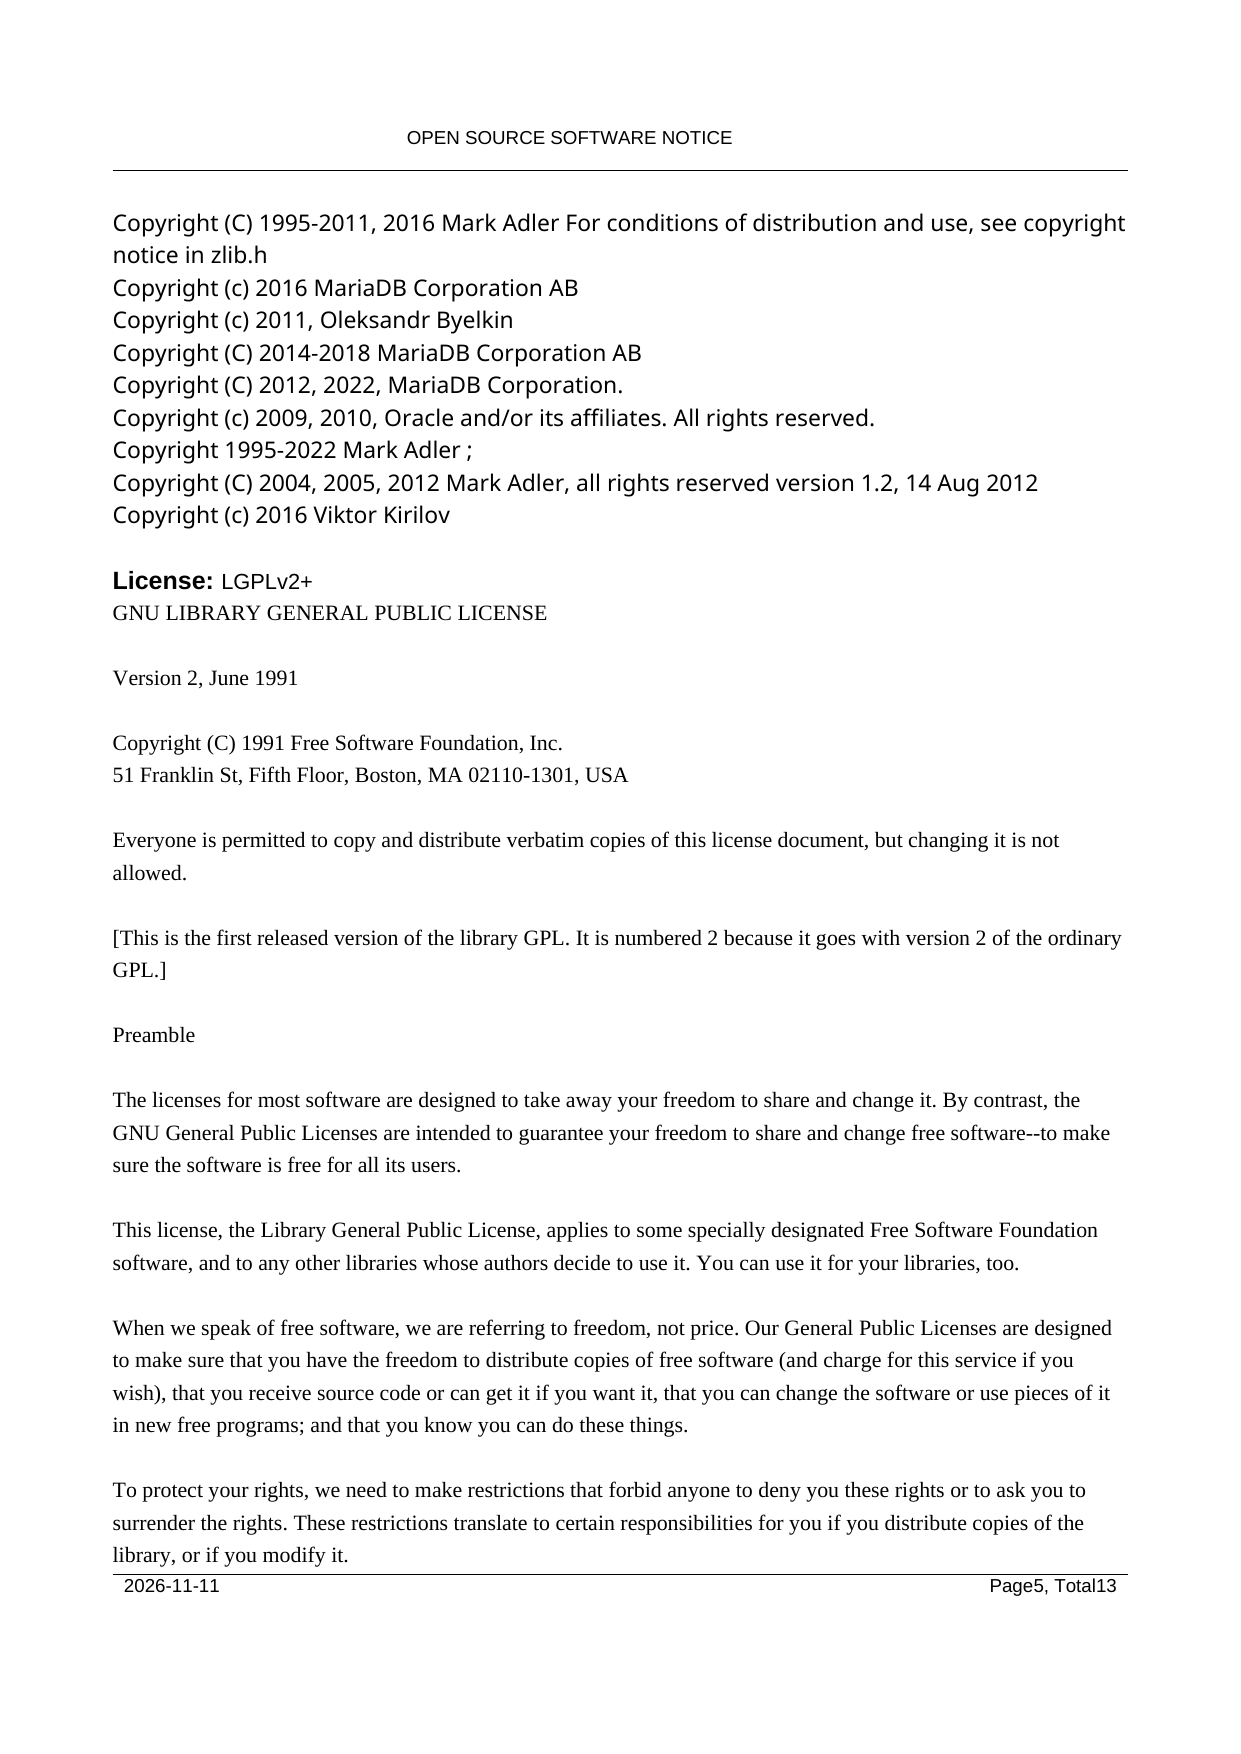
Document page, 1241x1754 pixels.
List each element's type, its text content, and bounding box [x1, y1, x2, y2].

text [112, 596, 1128, 1571]
text License: LGPLv2+ [112, 564, 1128, 596]
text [112, 206, 1128, 564]
